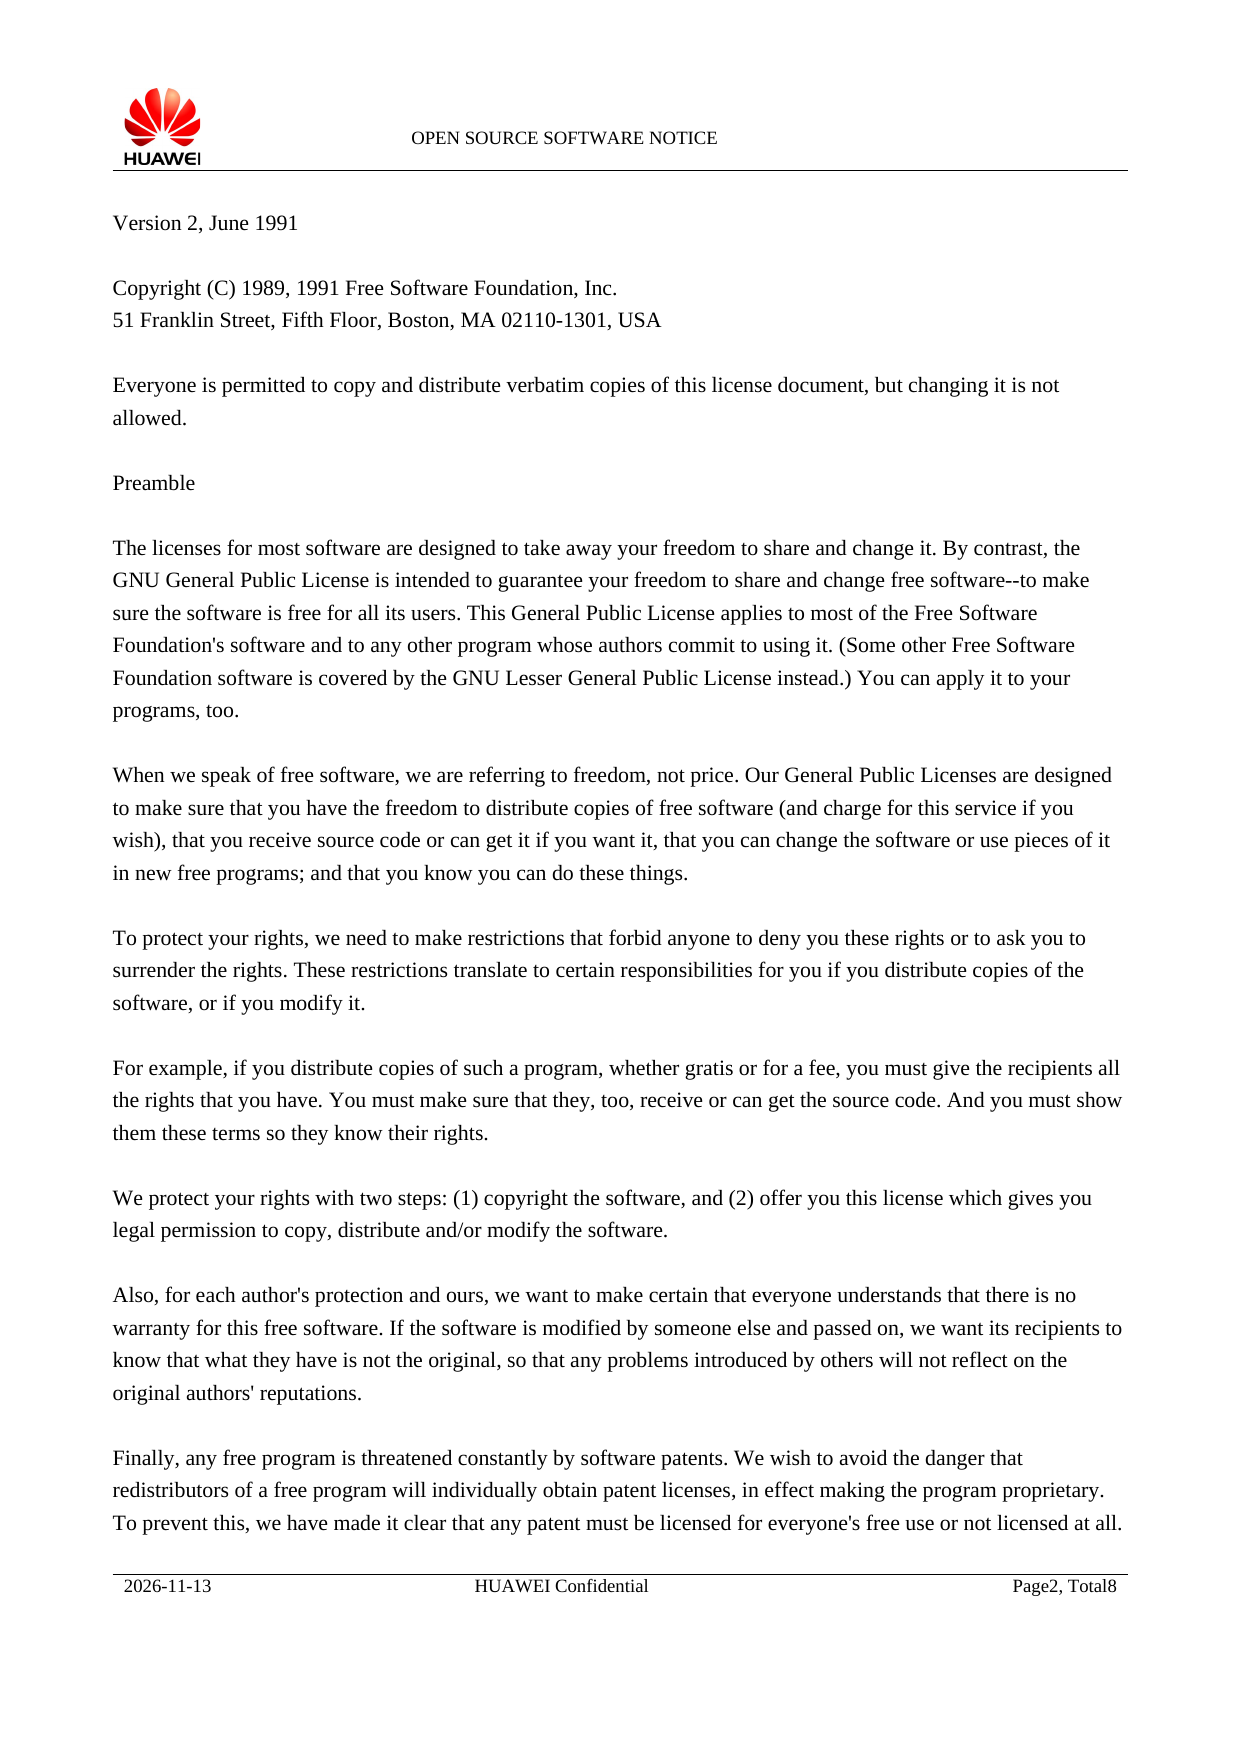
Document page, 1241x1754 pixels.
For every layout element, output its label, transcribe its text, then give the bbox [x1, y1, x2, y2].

picture [124, 88, 201, 165]
